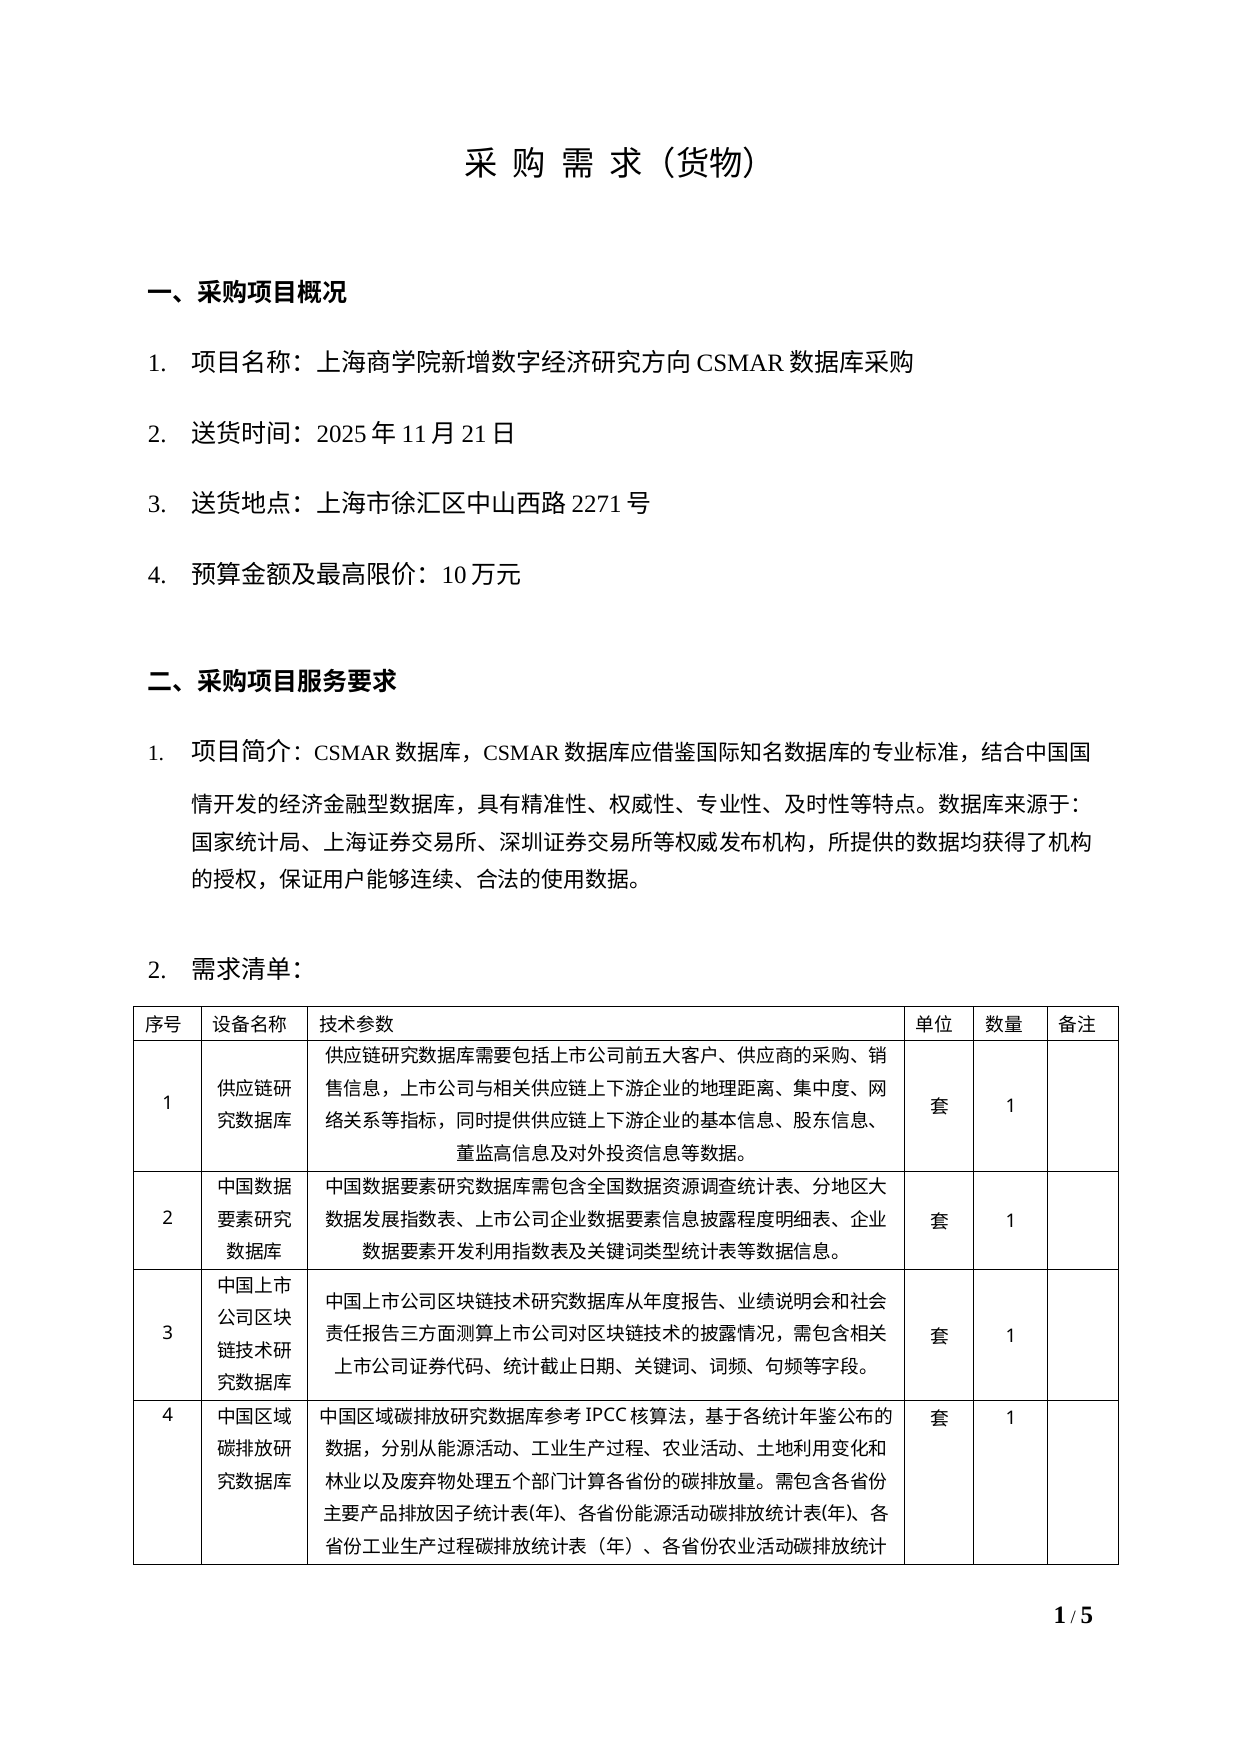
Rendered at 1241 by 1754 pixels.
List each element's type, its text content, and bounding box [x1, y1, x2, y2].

table_cell [1048, 1401, 1118, 1564]
table_cell 套 [905, 1401, 973, 1564]
list 项目名称：上海商学院新增数字经济研究方向CSMAR数据库采购 [148, 328, 1093, 393]
list 送货时间：2025年11月21日 [148, 399, 1093, 464]
table_cell 套 [905, 1270, 973, 1400]
table_header 设备名称 [202, 1007, 307, 1039]
text 二、采购项目服务要求 [148, 647, 1093, 712]
text 采 购 需 求（货物） [148, 128, 1093, 193]
table_cell 1 [974, 1172, 1047, 1269]
table_cell 4 [134, 1401, 201, 1564]
table_cell [1048, 1270, 1118, 1400]
table_cell 1 [134, 1041, 201, 1171]
text 一、采购项目概况 [148, 258, 1093, 323]
table_header 单位 [905, 1007, 973, 1039]
table_cell [1048, 1172, 1118, 1269]
table_cell 中国区域碳排放研究数据库 [202, 1401, 307, 1564]
table_header 序号 [134, 1007, 201, 1039]
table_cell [308, 1401, 904, 1564]
table_cell 中国上市公司区块链技术研究数据库 [202, 1270, 307, 1400]
table_cell 套 [905, 1172, 973, 1269]
table_cell 供应链研究数据库 [202, 1041, 307, 1171]
list 项目简介：CSMAR数据库，CSMAR数据库应借鉴国际知名数据库的专业标准，结合中国国情开发的经济金融型数据库，具有精准性、权威性、专业性、及时性等特点。数据库来源于：国家统计局、上海证券交易所、深圳证券交易所等权威发布机构，所提供的数据均获得了机构的授权，保证用户能够连续、合法的使用数据。 [148, 717, 1093, 894]
list 预算金额及最高限价：10万元 [148, 540, 1093, 605]
table_header 技术参数 [308, 1007, 904, 1039]
table_cell 1 [974, 1401, 1047, 1564]
table_cell 中国数据要素研究数据库 [202, 1172, 307, 1269]
table_cell 1 [974, 1041, 1047, 1171]
table_cell 1 [974, 1270, 1047, 1400]
table_cell 供应链研究数据库需要包括上市公司前五大客户、供应商的采购、销售信息，上市公司与相关供应链上下游企业的地理距离、集中度、网络关系等指标，同时提供供应链上下游企业的基本信息、股东信息、董监高信息及对外投资信息等数据。 [308, 1041, 904, 1171]
table_cell 3 [134, 1270, 201, 1400]
table_header 备注 [1048, 1007, 1118, 1039]
table_cell 中国数据要素研究数据库需包含全国数据资源调查统计表、分地区大数据发展指数表、上市公司企业数据要素信息披露程度明细表、企业数据要素开发利用指数表及关键词类型统计表等数据信息。 [308, 1172, 904, 1269]
table_cell 2 [134, 1172, 201, 1269]
table_cell 套 [905, 1041, 973, 1171]
table_cell [1048, 1041, 1118, 1171]
table_header 数量 [974, 1007, 1047, 1039]
table_cell 中国上市公司区块链技术研究数据库从年度报告、业绩说明会和社会责任报告三方面测算上市公司对区块链技术的披露情况，需包含相关上市公司证券代码、统计截止日期、关键词、词频、句频等字段。 [308, 1270, 904, 1400]
list 送货地点：上海市徐汇区中山西路2271号 [148, 469, 1093, 534]
list 需求清单： [148, 936, 1093, 1001]
